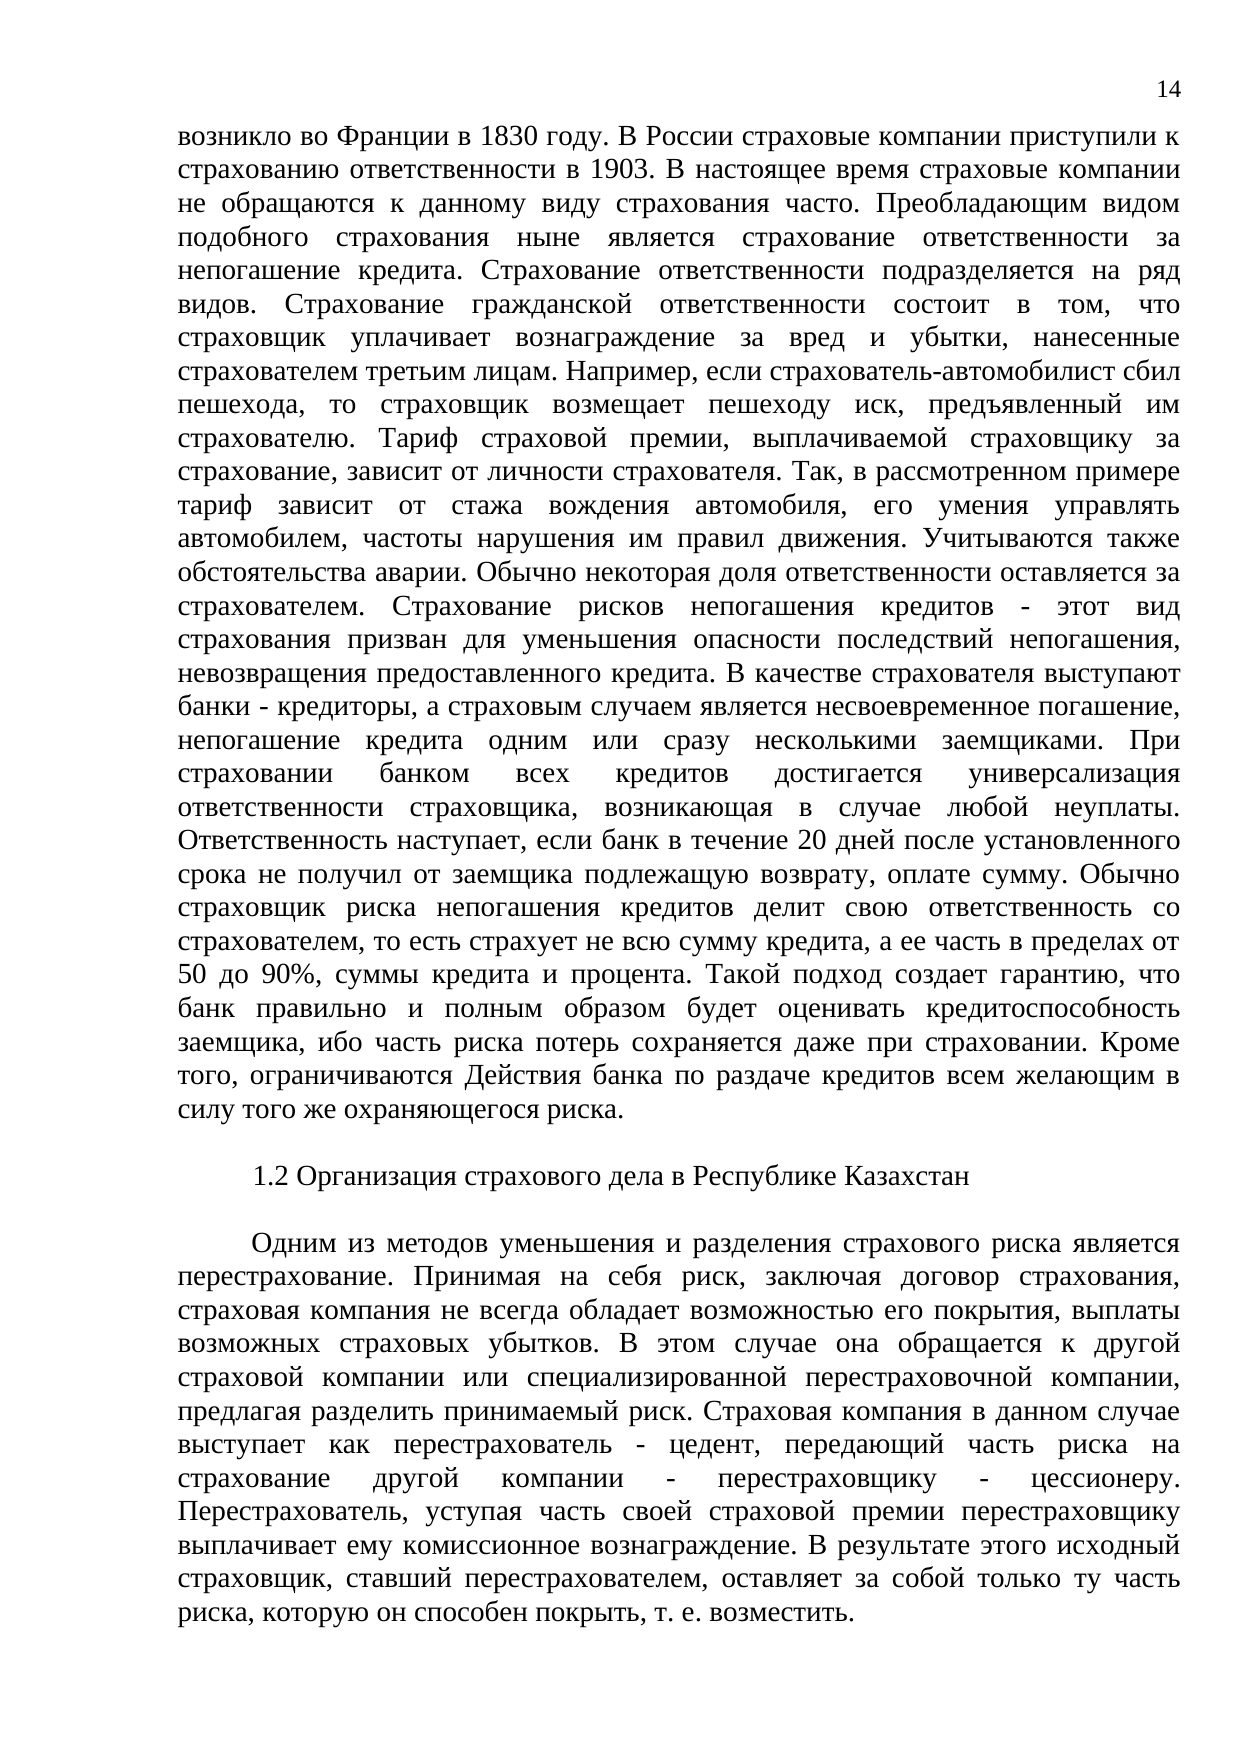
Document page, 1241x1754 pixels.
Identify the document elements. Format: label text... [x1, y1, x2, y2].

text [177, 118, 1181, 1124]
text Одним из методов уменьшения и разделения страхового риска является перестрахование. Принимая на себя риск, заключая договор страхования, страховая компания не всегда обладает возможностью его покрытия, выплаты возможных страховых убытков. В этом случае она обращается к другой страховой компании или специализированной перестраховочной компании, предлагая разделить принимаемый риск. Страховая компания в данном случае выступает как перестрахователь - цедент, передающий часть риска на страхование другой компании - перестраховщику - цессионеру. Перестрахователь, уступая часть своей страховой премии перестраховщику выплачивает ему комиссионное вознаграждение. В результате этого исходный страховщик, ставший перестрахователем, оставляет за собой только ту часть риска, которую он способен покрыть, т. е. возместить. [177, 1225, 1181, 1627]
text 1.2 Организация страхового дела в Республике Казахстан [177, 1158, 1181, 1191]
